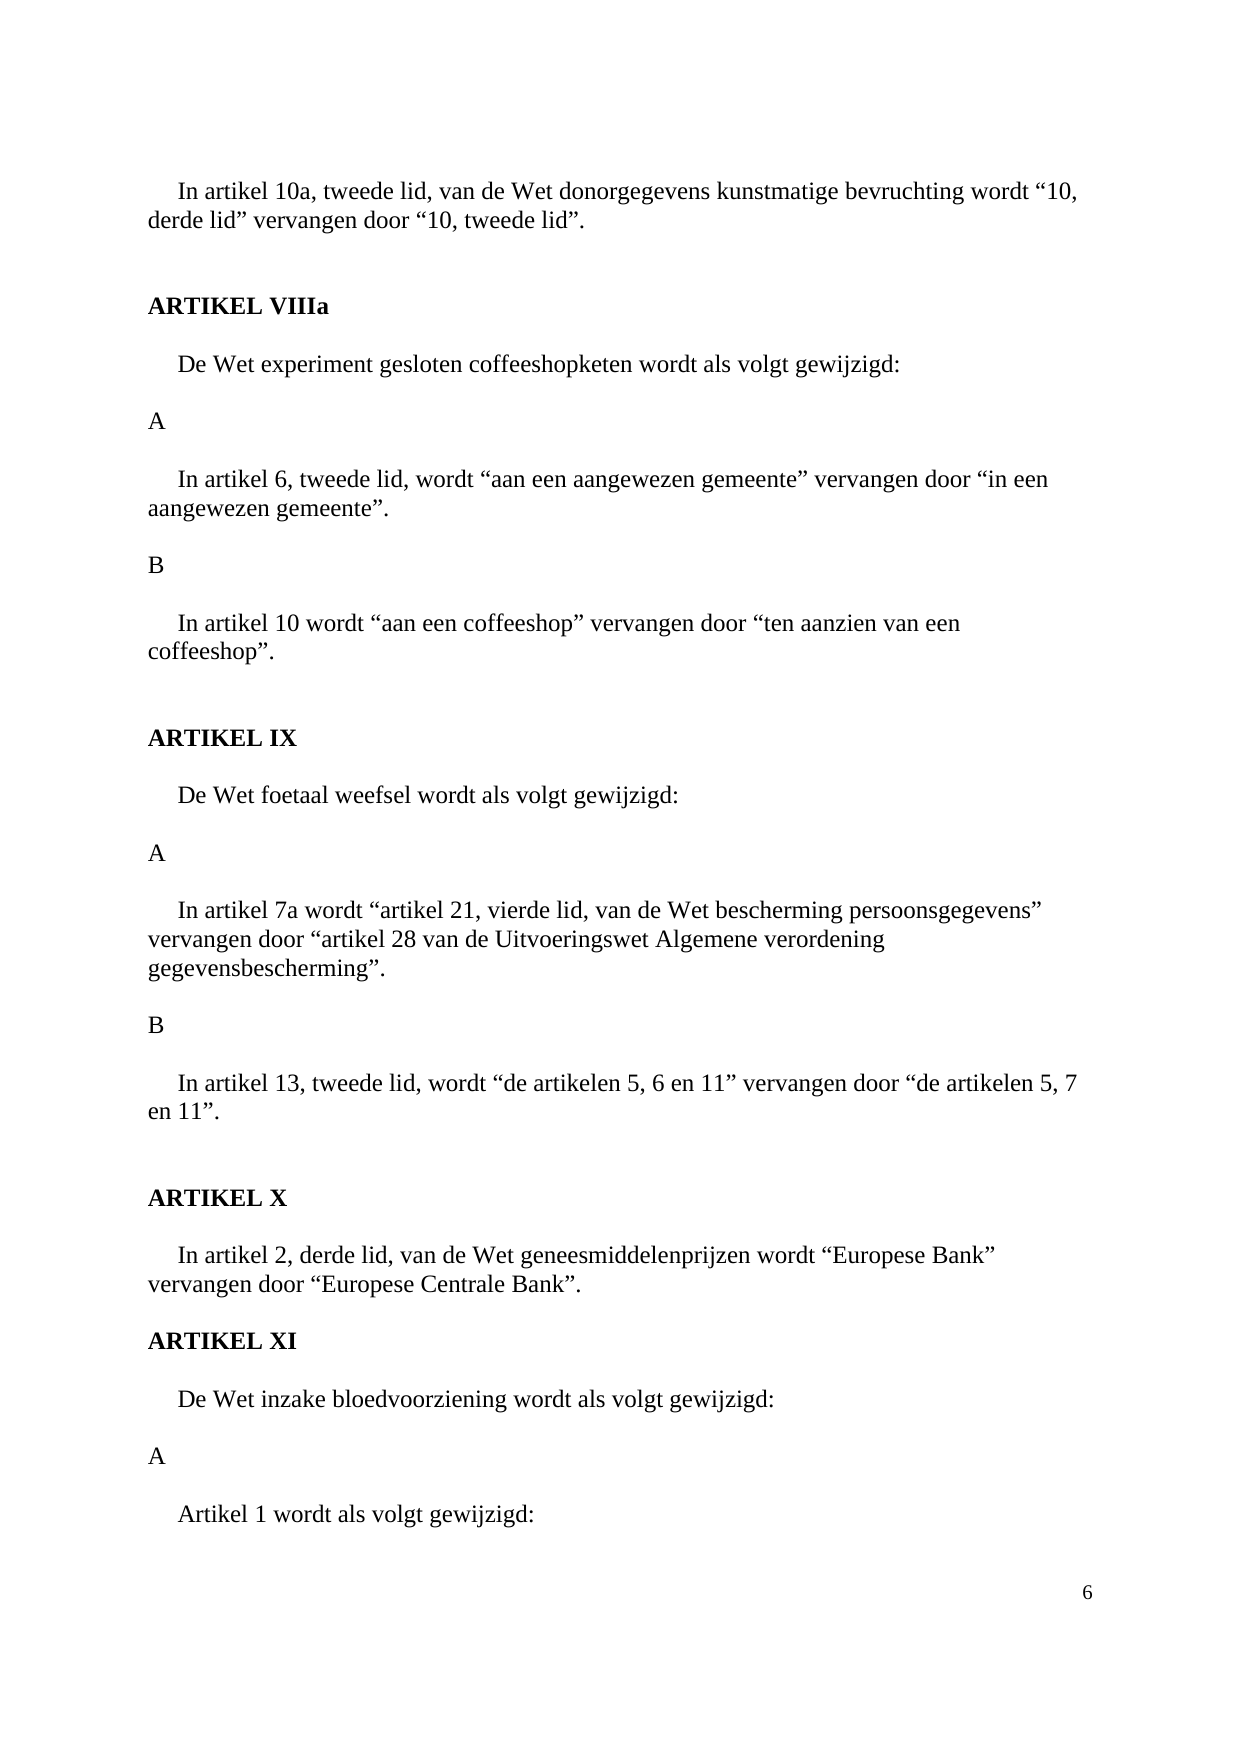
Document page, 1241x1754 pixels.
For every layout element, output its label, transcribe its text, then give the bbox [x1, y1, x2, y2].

text De Wet foetaal weefsel wordt als volgt gewijzigd: [148, 780, 1092, 809]
text In artikel 10 wordt “aan een coffeeshop” vervangen door “ten aanzien van een coffeeshop”. [148, 608, 1092, 665]
text ARTIKEL IX [148, 723, 1092, 751]
text ARTIKEL X [148, 1183, 1092, 1211]
text In artikel 13, tweede lid, wordt “de artikelen 5, 6 en 11” vervangen door “de artikelen 5, 7 en 11”. [148, 1068, 1092, 1125]
text A [148, 1441, 1092, 1470]
text Artikel 1 wordt als volgt gewijzigd: [148, 1499, 1092, 1528]
text In artikel 6, tweede lid, wordt “aan een aangewezen gemeente” vervangen door “in een aangewezen gemeente”. [148, 464, 1092, 521]
text In artikel 7a wordt “artikel 21, vierde lid, van de Wet bescherming persoonsgegevens” vervangen door “artikel 28 van de Uitvoeringswet Algemene verordening gegevensbescherming”. [148, 895, 1092, 981]
text In artikel 2, derde lid, van de Wet geneesmiddelenprijzen wordt “Europese Bank” vervangen door “Europese Centrale Bank”. [148, 1240, 1092, 1298]
text In artikel 10a, tweede lid, van de Wet donorgegevens kunstmatige bevruchting wordt “10, derde lid” vervangen door “10, tweede lid”. [148, 176, 1092, 234]
text De Wet inzake bloedvoorziening wordt als volgt gewijzigd: [148, 1384, 1092, 1413]
text A [148, 838, 1092, 866]
text De Wet experiment gesloten coffeeshopketen wordt als volgt gewijzigd: [148, 349, 1092, 378]
text ARTIKEL VIIIa [148, 291, 1092, 320]
text A [148, 406, 1092, 435]
text ARTIKEL XI [148, 1326, 1092, 1355]
text B [148, 550, 1092, 579]
text B [148, 1010, 1092, 1039]
